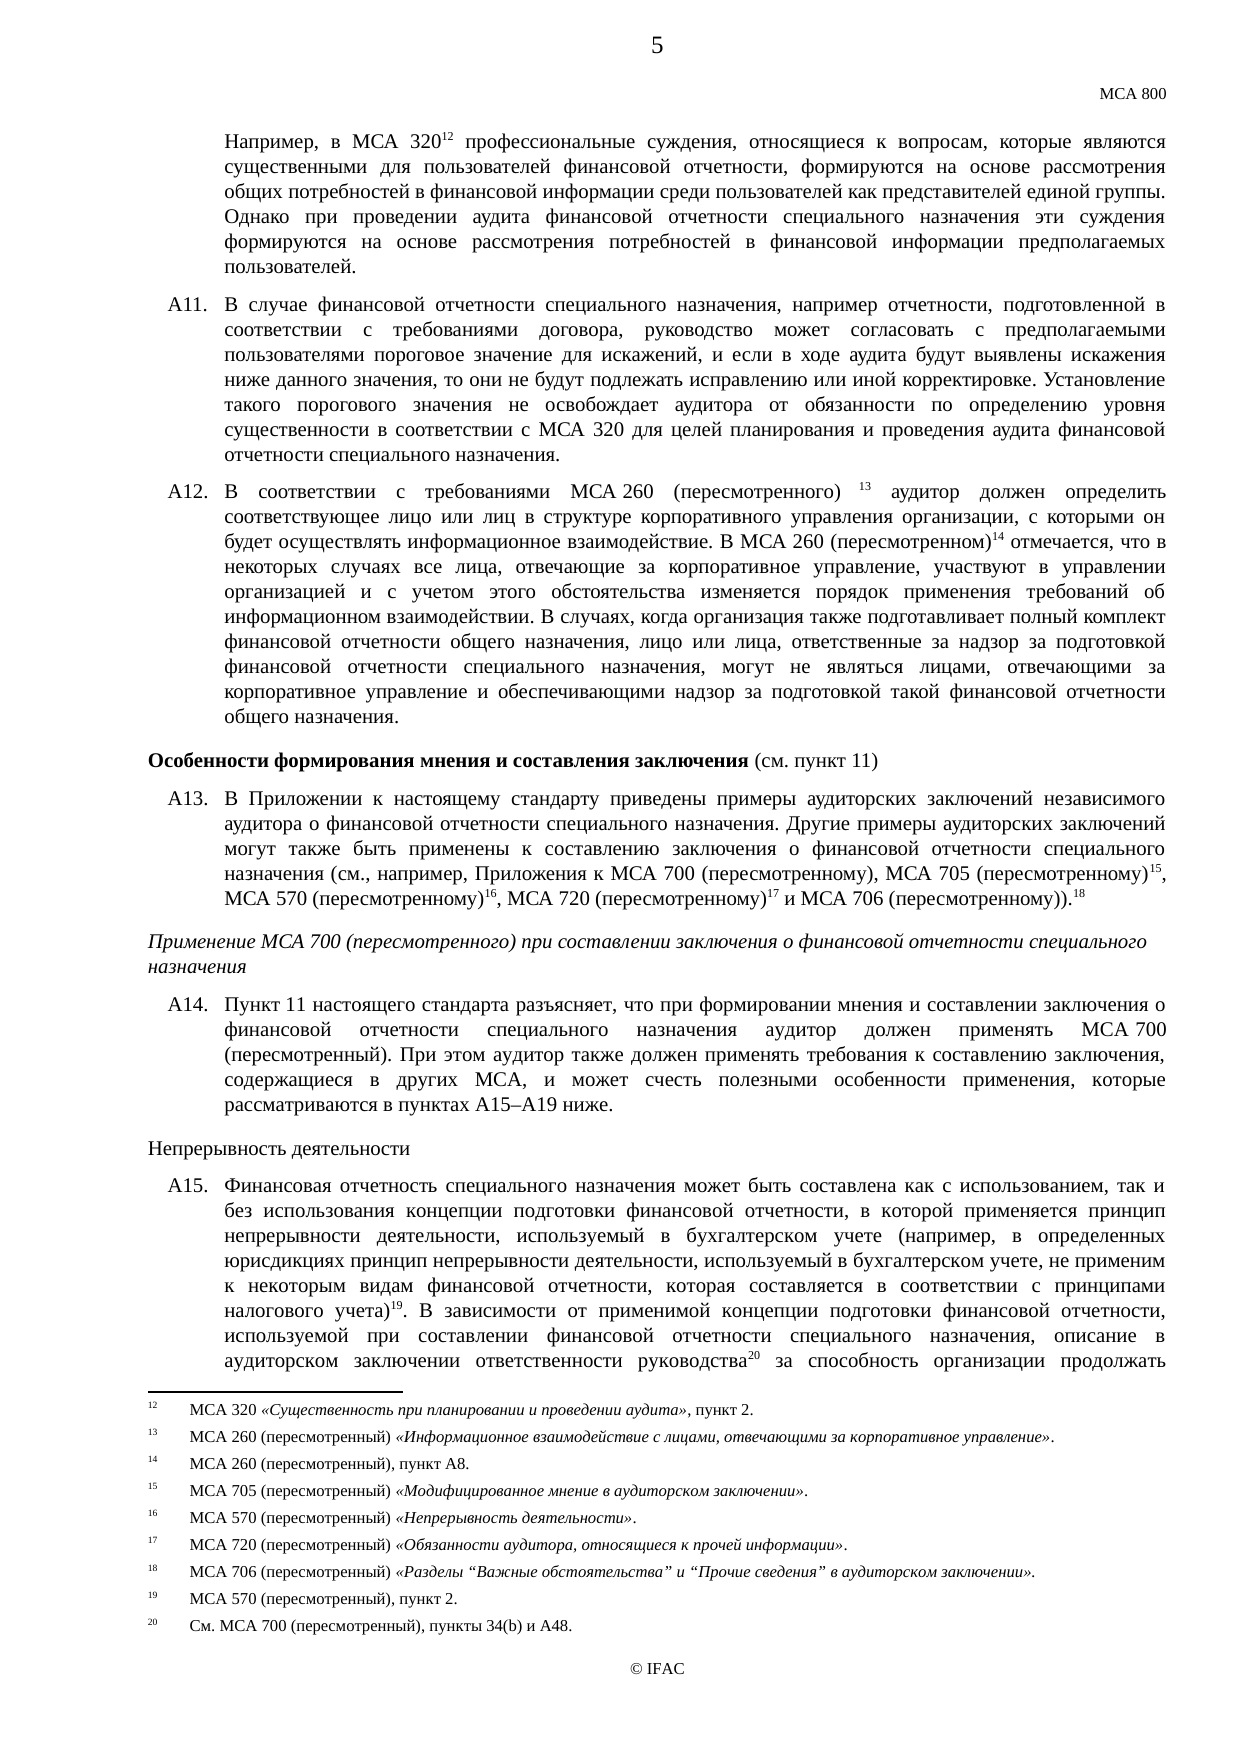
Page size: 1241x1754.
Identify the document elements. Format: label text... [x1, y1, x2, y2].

text Применение МСА 700 (пересмотренного) при составлении заключения о финансовой отчетности специального назначения [148, 929, 1166, 979]
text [167, 1173, 1166, 1373]
text A14. Пункт 11 настоящего стандарта разъясняет, что при формировании мнения и составлении заключения о финансовой отчетности специального назначения аудитор должен применять МСА 700 (пересмотренный). При этом аудитор также должен применять требования к составлению заключения, содержащиеся в других МСА, и может счесть полезными особенности применения, которые рассматриваются в пунктах А15–А19 ниже. [167, 991, 1166, 1116]
text Непрерывность деятельности [148, 1135, 1166, 1160]
text A13. В Приложении к настоящему стандарту приведены примеры аудиторских заключений независимого аудитора о финансовой отчетности специального назначения. Другие примеры аудиторских заключений могут также быть применены к составлению заключения о финансовой отчетности специального назначения (см., например, Приложения к МСА 700 (пересмотренному), МСА 705 (пересмотренному), МСА 570 (пересмотренному), МСА 720 (пересмотренному) и МСА 706 (пересмотренному)). [167, 785, 1166, 910]
text A12. В соответствии с требованиями МСА 260 (пересмотренного) аудитор должен определить соответствующее лицо или лиц в структуре корпоративного управления организации, с которыми он будет осуществлять информационное взаимодействие. В МСА 260 (пересмотренном) отмечается, что в некоторых случаях все лица, отвечающие за корпоративное управление, участвуют в управлении организацией и с учетом этого обстоятельства изменяется порядок применения требований об информационном взаимодействии. В случаях, когда организация также подготавливает полный комплект финансовой отчетности общего назначения, лицо или лица, ответственные за надзор за подготовкой финансовой отчетности специального назначения, могут не являться лицами, отвечающими за корпоративное управление и обеспечивающими надзор за подготовкой такой финансовой отчетности общего назначения. [167, 479, 1166, 729]
subtitle Особенности формирования мнения и составления заключения (см. пункт 11) [148, 748, 1166, 773]
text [167, 129, 1166, 279]
text A11. В случае финансовой отчетности специального назначения, например отчетности, подготовленной в соответствии с требованиями договора, руководство может согласовать с предполагаемыми пользователями пороговое значение для искажений, и если в ходе аудита будут выявлены искажения ниже данного значения, то они не будут подлежать исправлению или иной корректировке. Установление такого порогового значения не освобождает аудитора от обязанности по определению уровня существенности в соответствии с МСА 320 для целей планирования и проведения аудита финансовой отчетности специального назначения. [167, 291, 1166, 466]
